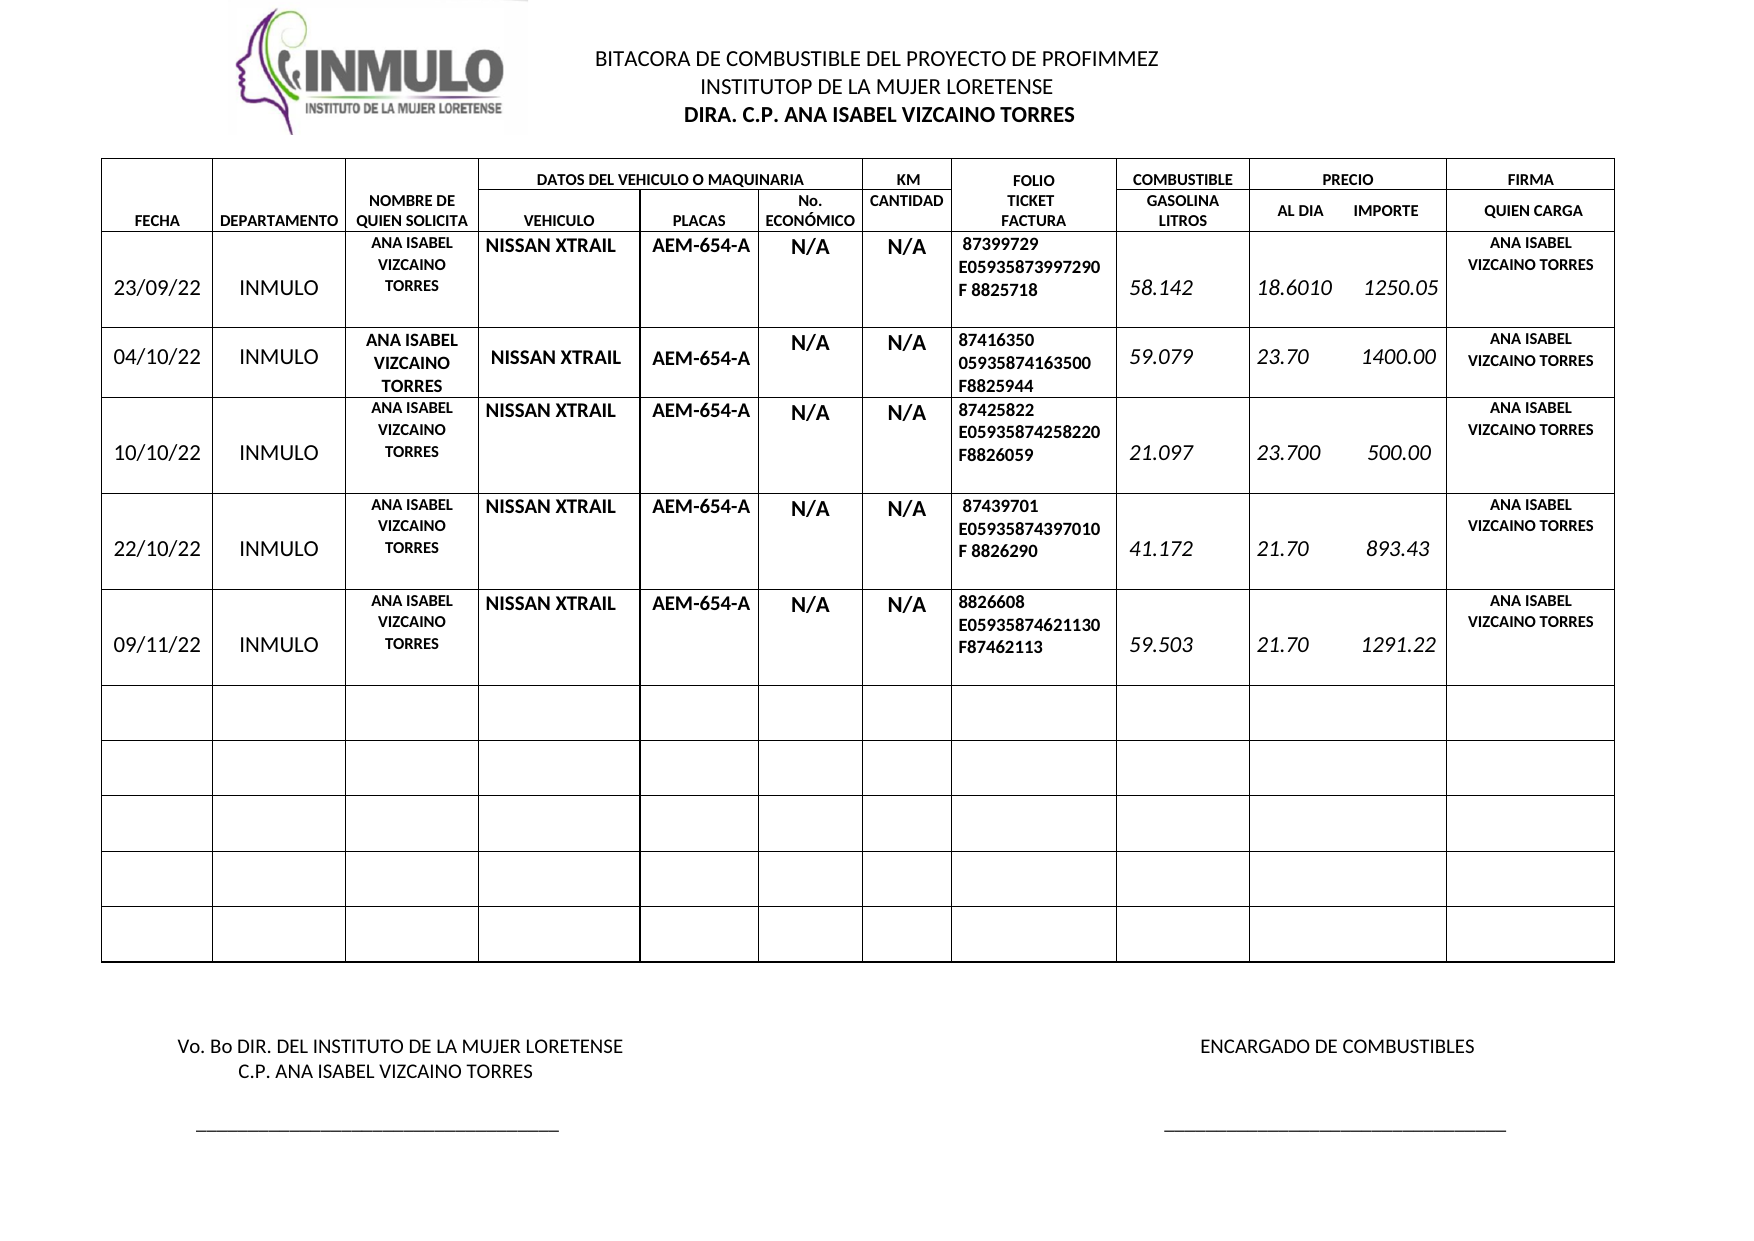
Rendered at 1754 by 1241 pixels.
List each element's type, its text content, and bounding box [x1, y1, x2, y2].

table_cell VEHICULO [479, 190, 639, 231]
table_cell [1447, 686, 1614, 740]
table_header FECHA [102, 159, 212, 231]
table_cell 87439701 E05935874397010 F 8826290 [952, 494, 1116, 589]
table_cell [863, 741, 951, 795]
table_header COMBUSTIBLE [1117, 159, 1249, 189]
table_cell 8826608 E05935874621130 F87462113 [952, 590, 1116, 685]
table_cell [952, 796, 1116, 851]
table_cell 23.700 500.00 [1250, 398, 1446, 493]
table_cell N/A [863, 232, 951, 327]
table_cell [952, 686, 1116, 740]
table_cell No. ECONÓMICO [759, 190, 862, 231]
table_cell ANA ISABEL VIZCAINO TORRES [346, 590, 478, 685]
table_cell 18.6010 1250.05 [1250, 232, 1446, 327]
table_cell N/A [863, 590, 951, 685]
table_cell NISSAN XTRAIL [479, 494, 639, 589]
table_cell QUIEN CARGA [1447, 190, 1614, 231]
table_cell [641, 907, 758, 961]
table_cell [102, 907, 212, 961]
table_cell 23/09/22 [102, 232, 212, 327]
table_cell [479, 796, 639, 851]
table_cell [346, 852, 478, 906]
table_cell [952, 852, 1116, 906]
table_cell ANA ISABEL VIZCAINO TORRES [1447, 494, 1614, 589]
table_cell [1117, 852, 1249, 906]
table_cell [759, 907, 862, 961]
table_cell [1117, 686, 1249, 740]
table_cell [1250, 741, 1446, 795]
table_cell [1250, 907, 1446, 961]
table_cell ANA ISABEL VIZCAINO TORRES [1447, 328, 1614, 397]
table_cell 58.142 [1117, 232, 1249, 327]
table_cell ANA ISABEL VIZCAINO TORRES [346, 232, 478, 327]
table_cell [863, 796, 951, 851]
table_cell [759, 686, 862, 740]
table_cell [1447, 796, 1614, 851]
table_cell [213, 852, 345, 906]
table_cell N/A [759, 590, 862, 685]
table_cell [479, 852, 639, 906]
table_cell 21.097 [1117, 398, 1249, 493]
table_cell 87425822 E05935874258220 F8826059 [952, 398, 1116, 493]
table_cell [1250, 852, 1446, 906]
table_cell [102, 796, 212, 851]
table_header NOMBRE DE QUIEN SOLICITA [346, 159, 478, 231]
table_header FIRMA [1447, 159, 1614, 189]
table_cell 41.172 [1117, 494, 1249, 589]
table_cell [952, 741, 1116, 795]
table_cell [1117, 741, 1249, 795]
table_cell [102, 852, 212, 906]
table_cell [863, 907, 951, 961]
table_cell [863, 852, 951, 906]
table_cell [213, 796, 345, 851]
table_cell GASOLINA LITROS [1117, 190, 1249, 231]
table_cell NISSAN XTRAIL [479, 232, 639, 327]
table_cell 59.079 [1117, 328, 1249, 397]
table_cell [759, 796, 862, 851]
table_cell 04/10/22 [102, 328, 212, 397]
table_header DATOS DEL VEHICULO O MAQUINARIA [479, 159, 862, 189]
table_cell N/A [863, 398, 951, 493]
table_cell 22/10/22 [102, 494, 212, 589]
table_cell [641, 741, 758, 795]
table_cell AEM-654-A [641, 494, 758, 589]
table_cell INMULO [213, 494, 345, 589]
table_cell [102, 741, 212, 795]
table_cell [641, 686, 758, 740]
table_cell NISSAN XTRAIL [479, 328, 639, 397]
table_cell ANA ISABEL VIZCAINO TORRES [346, 398, 478, 493]
table_cell ANA ISABEL VIZCAINO TORRES [1447, 398, 1614, 493]
table_cell INMULO [213, 328, 345, 397]
table_cell NISSAN XTRAIL [479, 398, 639, 493]
table_cell AEM-654-A [641, 398, 758, 493]
table_cell [213, 741, 345, 795]
table_cell AEM-654-A [641, 590, 758, 685]
table_cell [1117, 796, 1249, 851]
table_cell [1447, 741, 1614, 795]
table_cell 87416350 05935874163500 F8825944 [952, 328, 1116, 397]
table_cell [641, 852, 758, 906]
table_cell PLACAS [641, 190, 758, 231]
table_cell [1447, 907, 1614, 961]
table_cell AEM-654-A [641, 232, 758, 327]
table_cell N/A [759, 232, 862, 327]
table_cell [479, 686, 639, 740]
table_cell [346, 686, 478, 740]
table_cell [346, 907, 478, 961]
table_cell N/A [759, 494, 862, 589]
table_cell 09/11/22 [102, 590, 212, 685]
table_cell [213, 686, 345, 740]
table_cell 87399729 E05935873997290 F 8825718 [952, 232, 1116, 327]
table_cell NISSAN XTRAIL [479, 590, 639, 685]
table_cell N/A [759, 398, 862, 493]
table_header KM [863, 159, 951, 189]
table_cell 21.70 893.43 [1250, 494, 1446, 589]
table_cell [479, 907, 639, 961]
table_cell N/A [863, 494, 951, 589]
picture [228, 0, 529, 135]
table_cell INMULO [213, 398, 345, 493]
table_cell ANA ISABEL VIZCAINO TORRES [346, 328, 478, 397]
table_cell [863, 686, 951, 740]
table_cell INMULO [213, 590, 345, 685]
table_cell CANTIDAD [863, 190, 951, 231]
table_cell INMULO [213, 232, 345, 327]
table_cell [1250, 686, 1446, 740]
table_cell [1117, 907, 1249, 961]
table_cell [641, 796, 758, 851]
table_cell ANA ISABEL VIZCAINO TORRES [1447, 590, 1614, 685]
table_header PRECIO [1250, 159, 1446, 189]
table_cell [346, 796, 478, 851]
table_cell ANA ISABEL VIZCAINO TORRES [1447, 232, 1614, 327]
table_cell [102, 686, 212, 740]
table_header DEPARTAMENTO [213, 159, 345, 231]
table_cell [952, 907, 1116, 961]
table_cell 10/10/22 [102, 398, 212, 493]
table_cell AL DIA IMPORTE [1250, 190, 1446, 231]
table_cell 21.70 1291.22 [1250, 590, 1446, 685]
table_cell [346, 741, 478, 795]
table_cell N/A [863, 328, 951, 397]
table_cell [1447, 852, 1614, 906]
table_cell [213, 907, 345, 961]
table_cell 23.70 1400.00 [1250, 328, 1446, 397]
table_cell N/A [759, 328, 862, 397]
table_header FOLIO TICKET FACTURA [952, 159, 1116, 231]
table_cell 59.503 [1117, 590, 1249, 685]
table_cell AEM-654-A [641, 328, 758, 397]
table_cell [1250, 796, 1446, 851]
table_cell [759, 852, 862, 906]
table_cell [759, 741, 862, 795]
table_cell [479, 741, 639, 795]
table_cell ANA ISABEL VIZCAINO TORRES [346, 494, 478, 589]
